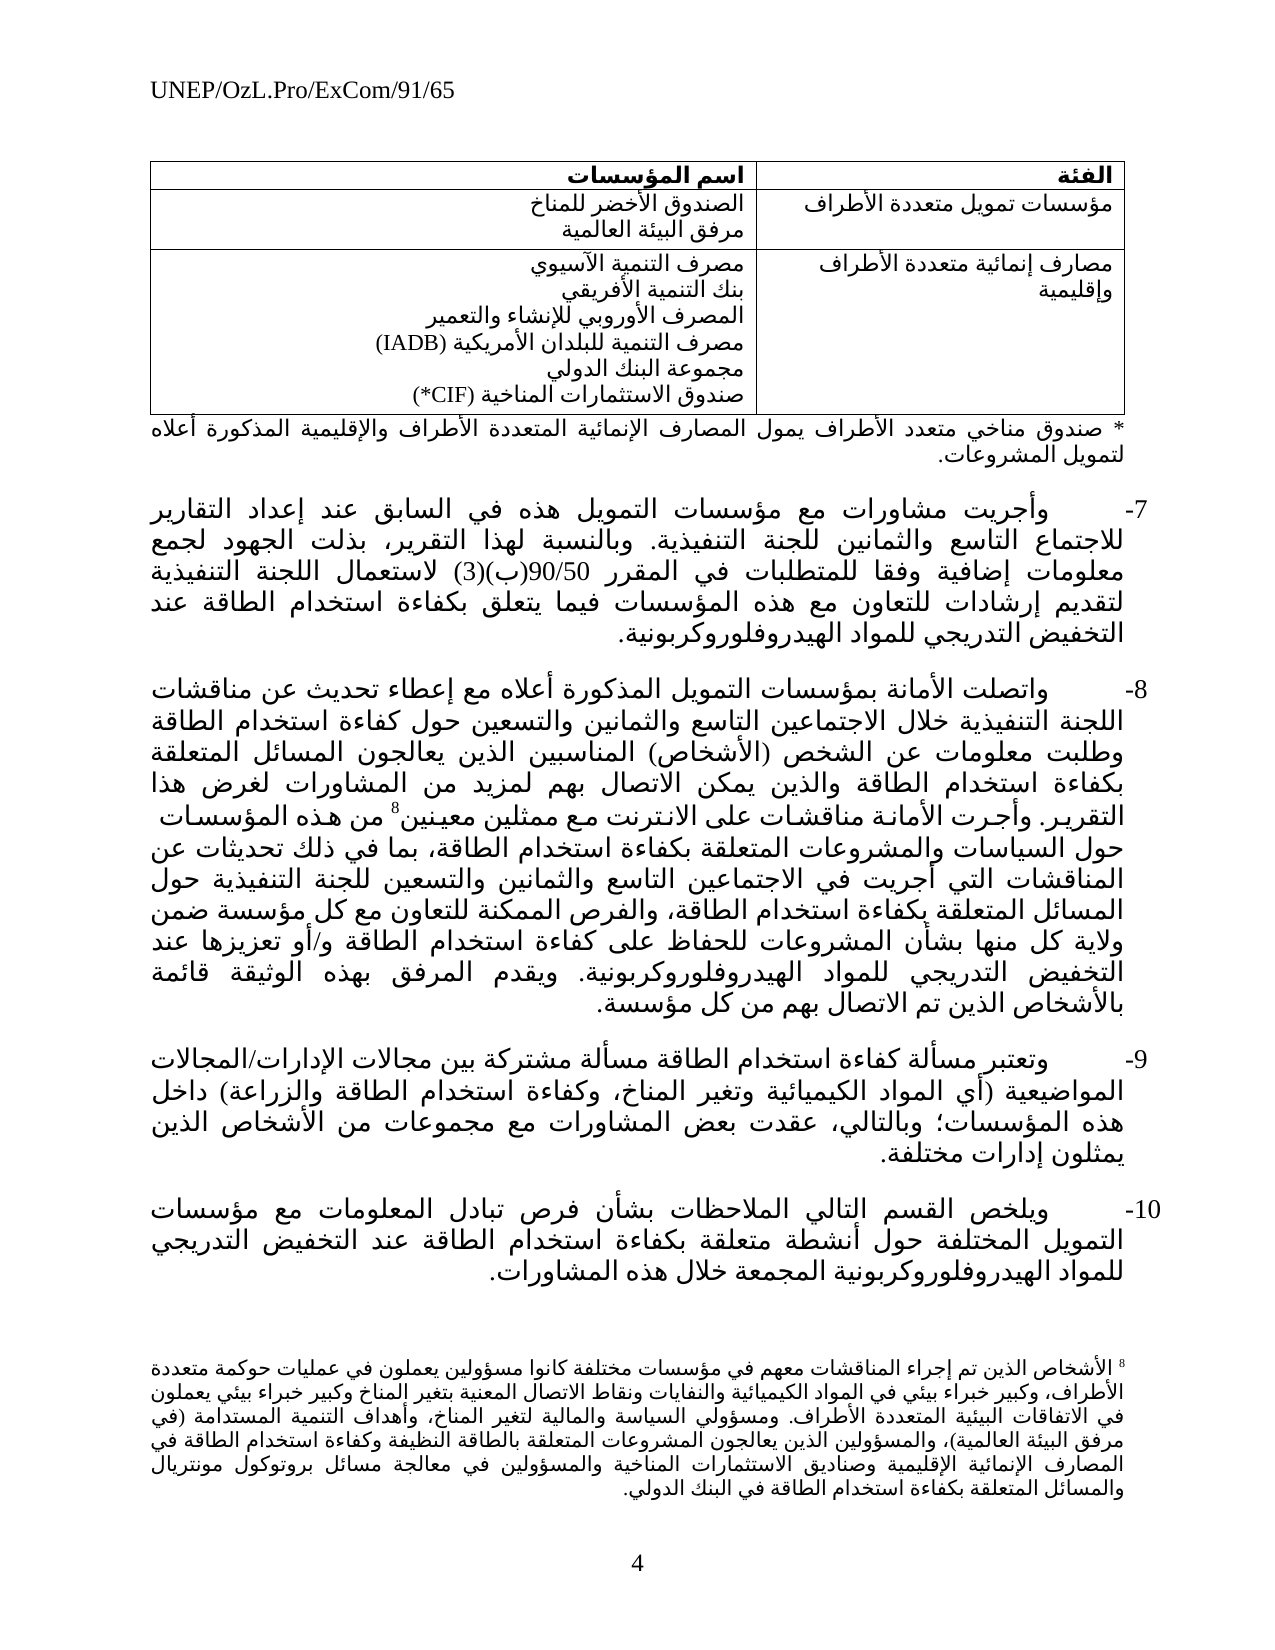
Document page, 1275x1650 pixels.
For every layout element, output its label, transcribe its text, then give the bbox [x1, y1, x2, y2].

table_cell مصرف التنمية الآسيوي بنك التنمية الأفريقي المصرف الأوروبي للإنشاء والتعمير مصرف التنمية للبلدان الأمريكية (IADB) مجموعة البنك الدولي صندوق الاستثمارات المناخية (CIF*) [151, 250, 756, 414]
list وتعتبر مسألة كفاءة استخدام الطاقة مسألة مشتركة بين مجالات الإدارات/المجالات المواضيعية (أي المواد الكيميائية وتغير المناخ، وكفاءة استخدام الطاقة والزراعة) داخل هذه المؤسسات؛ وبالتالي، عقدت بعض المشاورات مع مجموعات من الأشخاص الذين يمثلون إدارات مختلفة. [150, 1043, 1125, 1168]
list ويلخص القسم التالي الملاحظات بشأن فرص تبادل المعلومات مع مؤسسات التمويل المختلفة حول أنشطة متعلقة بكفاءة استخدام الطاقة عند التخفيض التدريجي للمواد الهيدروفلوروكربونية المجمعة خلال هذه المشاورات. [150, 1193, 1125, 1287]
text * صندوق مناخي متعدد الأطراف يمول المصارف الإنمائية المتعددة الأطراف والإقليمية المذكورة أعلاه لتمويل المشروعات. [150, 415, 1125, 468]
table_cell مؤسسات تمويل متعددة الأطراف [757, 190, 1124, 249]
list واتصلت الأمانة بمؤسسات التمويل المذكورة أعلاه مع إعطاء تحديث عن مناقشات اللجنة التنفيذية خلال الاجتماعين التاسع والثمانين والتسعين حول كفاءة استخدام الطاقة وطلبت معلومات عن الشخص (الأشخاص) المناسبين الذين يعالجون المسائل المتعلقة بكفاءة استخدام الطاقة والذين يمكن الاتصال بهم لمزيد من المشاورات لغرض هذا التقرير. وأجرت الأمانة مناقشات على الانترنت مع ممثلين معينين من هذه المؤسسات حول السياسات والمشروعات المتعلقة بكفاءة استخدام الطاقة، بما في ذلك تحديثات عن المناقشات التي أجريت في الاجتماعين التاسع والثمانين والتسعين للجنة التنفيذية حول المسائل المتعلقة بكفاءة استخدام الطاقة، والفرص الممكنة للتعاون مع كل مؤسسة ضمن ولاية كل منها بشأن المشروعات للحفاظ على كفاءة استخدام الطاقة و/أو تعزيزها عند التخفيض التدريجي للمواد الهيدروفلوروكربونية. ويقدم المرفق بهذه الوثيقة قائمة بالأشخاص الذين تم الاتصال بهم من كل مؤسسة. [150, 673, 1125, 1018]
table_cell مصارف إنمائية متعددة الأطراف وإقليمية [757, 250, 1124, 414]
table_header الفئة [757, 162, 1124, 189]
table_header اسم المؤسسات [151, 162, 756, 189]
table_cell الصندوق الأخضر للمناخ مرفق البيئة العالمية [151, 190, 756, 249]
list وأجريت مشاورات مع مؤسسات التمويل هذه في السابق عند إعداد التقارير للاجتماع التاسع والثمانين للجنة التنفيذية. وبالنسبة لهذا التقرير، بذلت الجهود لجمع معلومات إضافية وفقا للمتطلبات في المقرر 90/50(ب)(3) لاستعمال اللجنة التنفيذية لتقديم إرشادات للتعاون مع هذه المؤسسات فيما يتعلق بكفاءة استخدام الطاقة عند التخفيض التدريجي للمواد الهيدروفلوروكربونية. [150, 493, 1125, 648]
